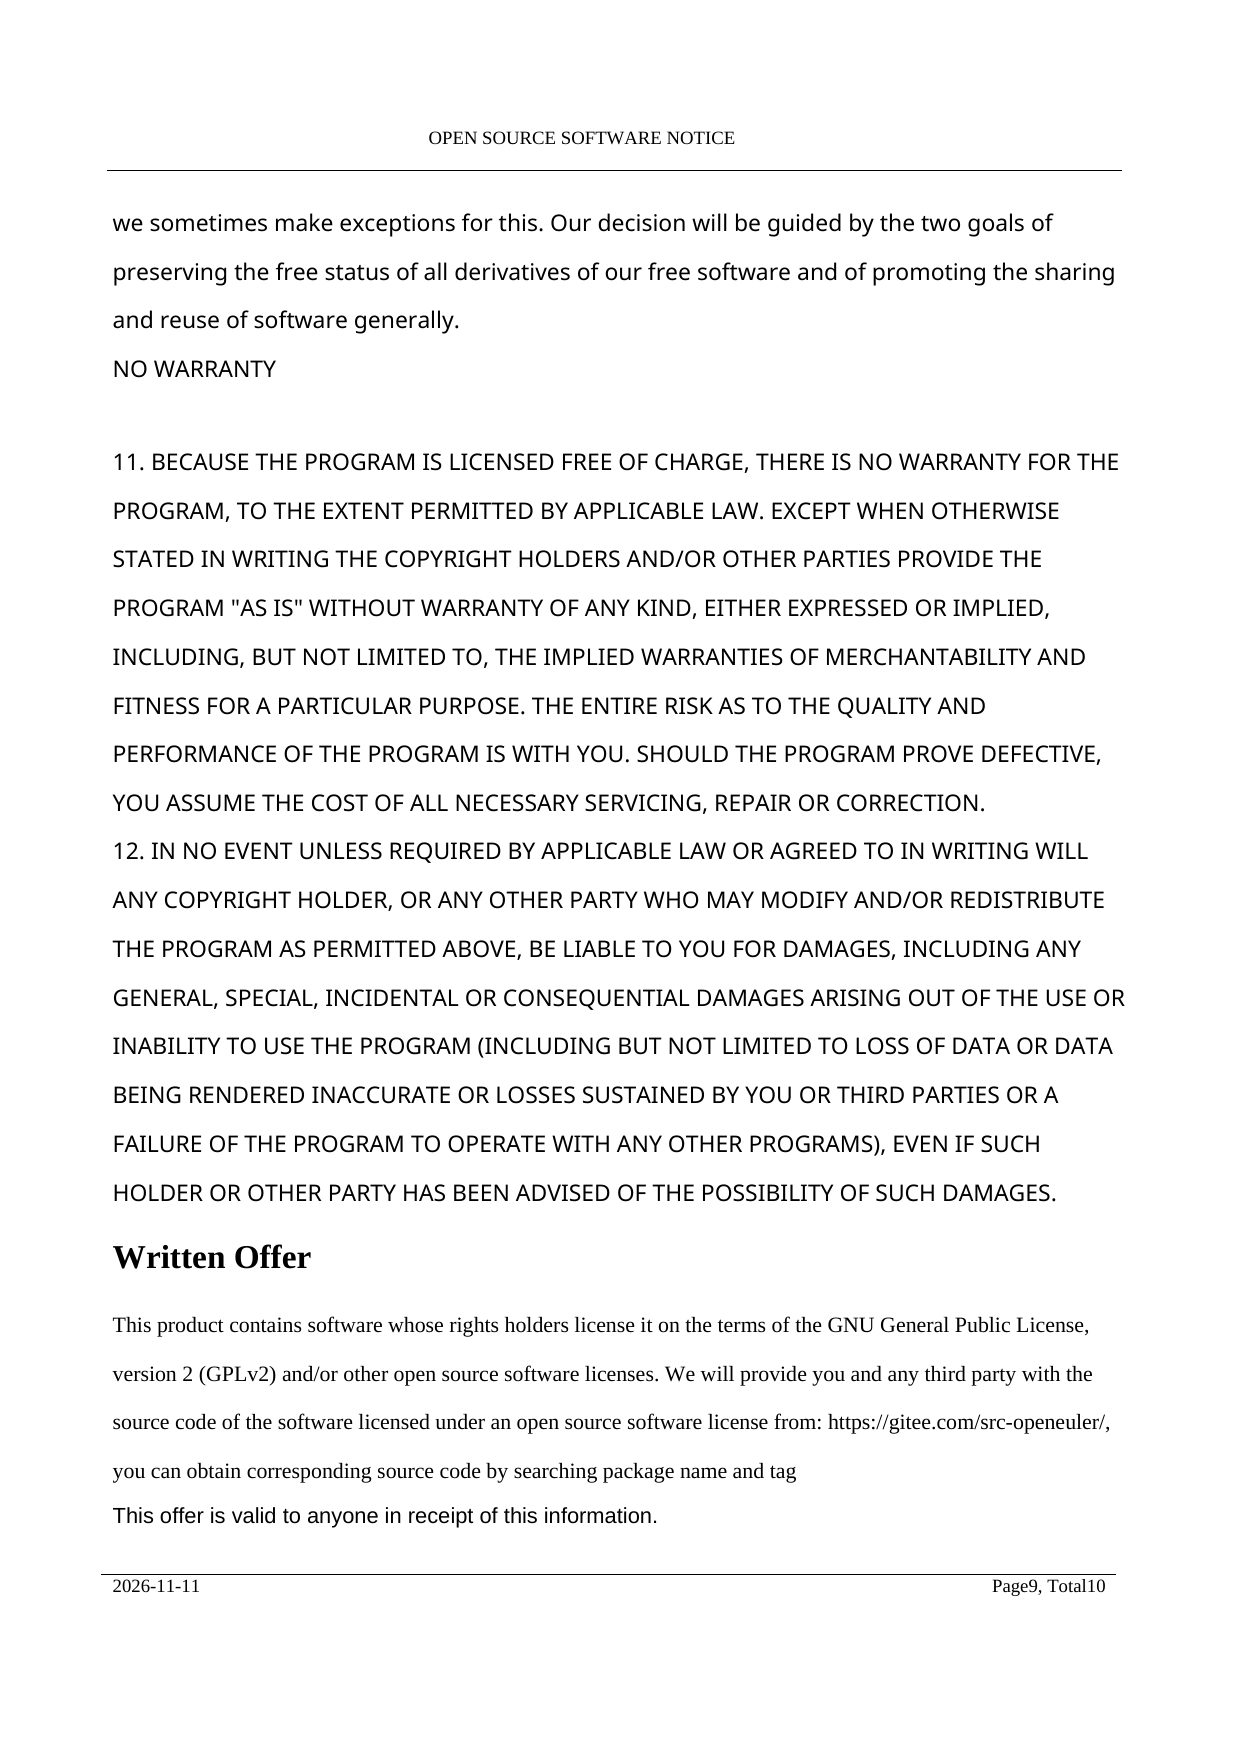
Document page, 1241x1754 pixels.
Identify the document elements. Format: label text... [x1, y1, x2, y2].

text NO WARRANTY [112, 352, 1128, 384]
text This product contains software whose rights holders license it on the terms of the GNU General Public License, version 2 (GPLv2) and/or other open source software licenses. We will provide you and any third party with the source code of the software licensed under an open source software license from: https://gitee.com/src-openeuler/, you can obtain corresponding source code by searching package name and tag [112, 1308, 1128, 1487]
text Written Offer [112, 1224, 1128, 1289]
text 11. BECAUSE THE PROGRAM IS LICENSED FREE OF CHARGE, THERE IS NO WARRANTY FOR THE PROGRAM, TO THE EXTENT PERMITTED BY APPLICABLE LAW. EXCEPT WHEN OTHERWISE STATED IN WRITING THE COPYRIGHT HOLDERS AND/OR OTHER PARTIES PROVIDE THE PROGRAM "AS IS" WITHOUT WARRANTY OF ANY KIND, EITHER EXPRESSED OR IMPLIED, INCLUDING, BUT NOT LIMITED TO, THE IMPLIED WARRANTIES OF MERCHANTABILITY AND FITNESS FOR A PARTICULAR PURPOSE. THE ENTIRE RISK AS TO THE QUALITY AND PERFORMANCE OF THE PROGRAM IS WITH YOU. SHOULD THE PROGRAM PROVE DEFECTIVE, YOU ASSUME THE COST OF ALL NECESSARY SERVICING, REPAIR OR CORRECTION. [112, 445, 1128, 819]
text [112, 206, 1128, 336]
text This offer is valid to anyone in receipt of this information. [112, 1499, 1128, 1532]
text 12. IN NO EVENT UNLESS REQUIRED BY APPLICABLE LAW OR AGREED TO IN WRITING WILL ANY COPYRIGHT HOLDER, OR ANY OTHER PARTY WHO MAY MODIFY AND/OR REDISTRIBUTE THE PROGRAM AS PERMITTED ABOVE, BE LIABLE TO YOU FOR DAMAGES, INCLUDING ANY GENERAL, SPECIAL, INCIDENTAL OR CONSEQUENTIAL DAMAGES ARISING OUT OF THE USE OR INABILITY TO USE THE PROGRAM (INCLUDING BUT NOT LIMITED TO LOSS OF DATA OR DATA BEING RENDERED INACCURATE OR LOSSES SUSTAINED BY YOU OR THIRD PARTIES OR A FAILURE OF THE PROGRAM TO OPERATE WITH ANY OTHER PROGRAMS), EVEN IF SUCH HOLDER OR OTHER PARTY HAS BEEN ADVISED OF THE POSSIBILITY OF SUCH DAMAGES. [112, 834, 1128, 1208]
